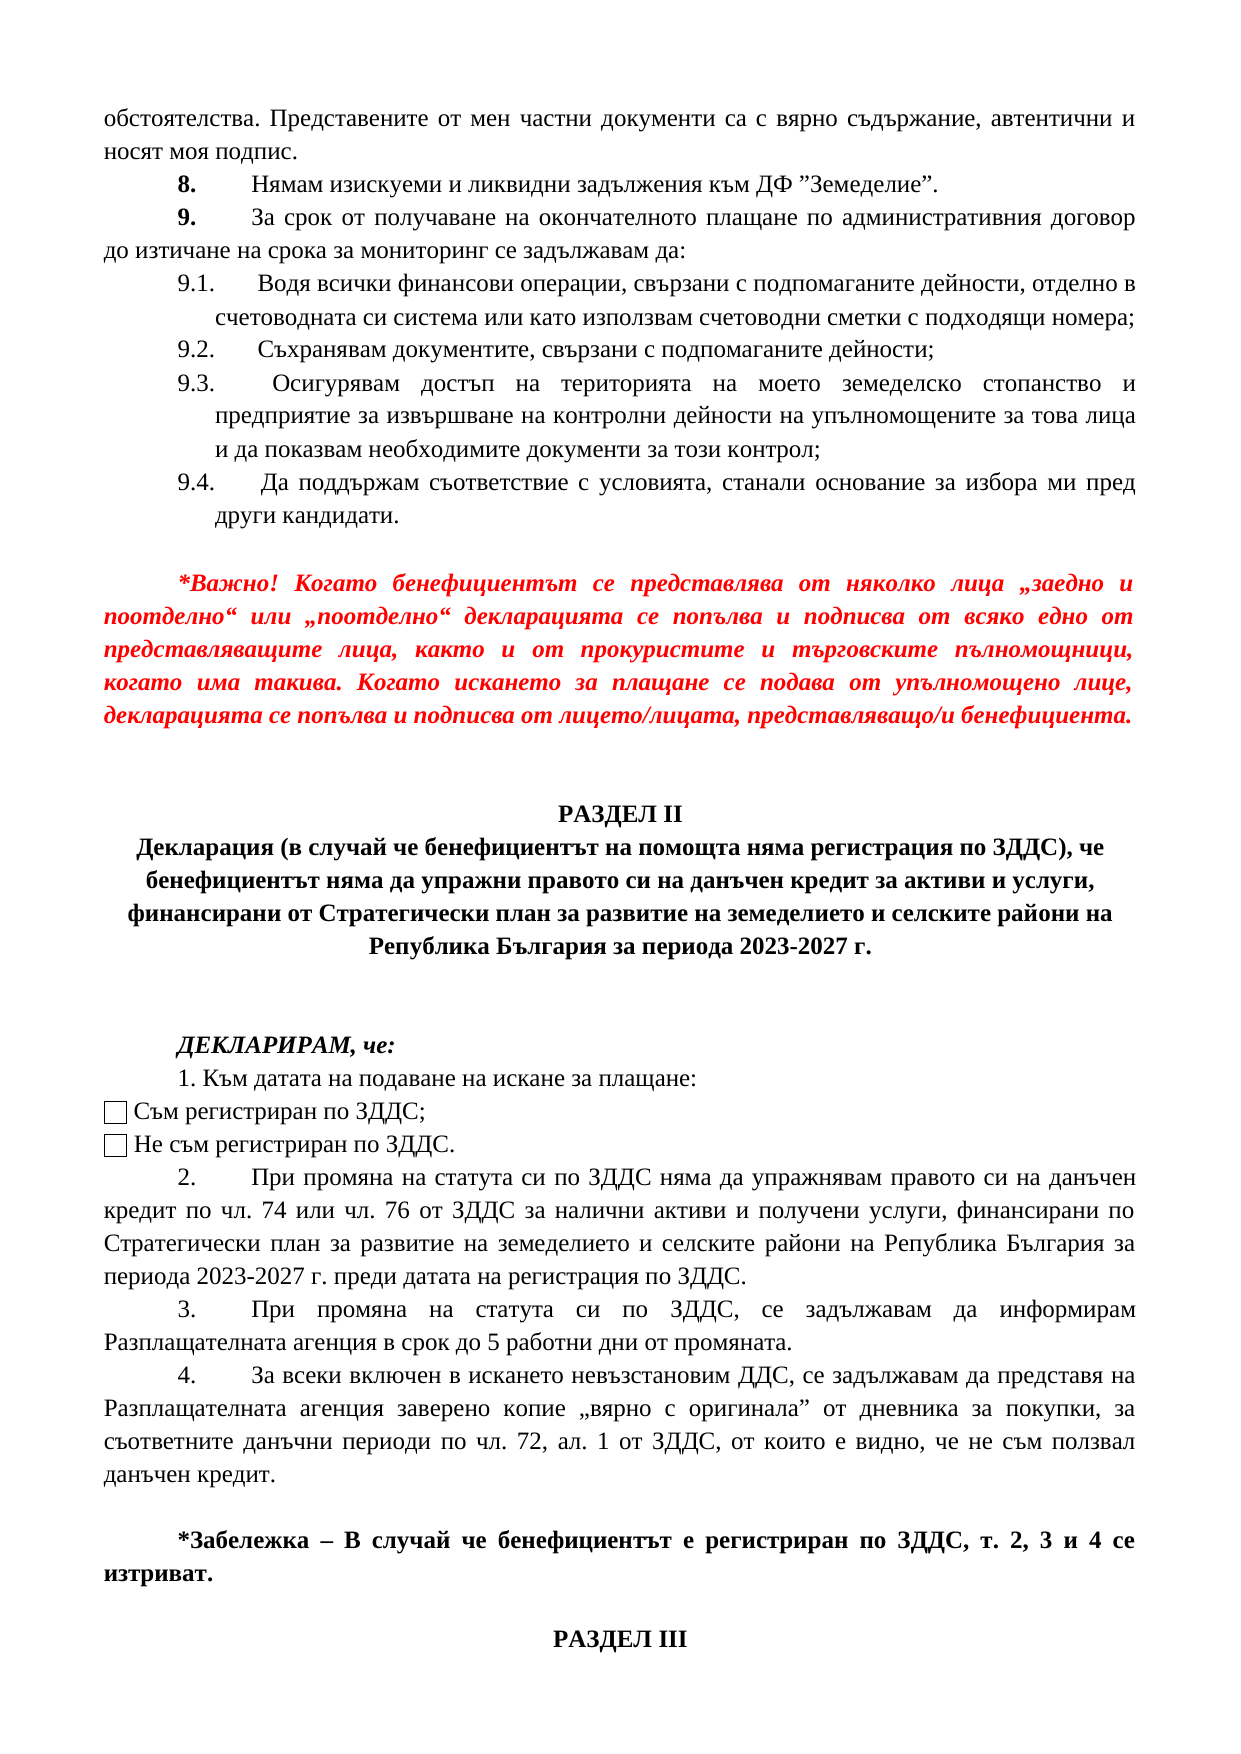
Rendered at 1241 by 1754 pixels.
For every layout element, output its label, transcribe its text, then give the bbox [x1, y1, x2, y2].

text *Забележка – В случай че бенефициентът е регистриран по ЗДДС, т. 2, 3 и 4 се изтриват. [103, 1525, 1137, 1587]
text 2. При промяна на статута си по ЗДДС няма да упражнявам правото си на данъчен кредит по чл. 74 или чл. 76 от ЗДДС за налични активи и получени услуги, финансирани по Стратегически план за развитие на земеделието и селските райони на Република България за периода 2023-2027 г. преди датата на регистрация по ЗДДС. [103, 1162, 1137, 1290]
list Да поддържам съответствие с условията, станали основание за избора ми пред други кандидати. [177, 467, 1137, 528]
list Водя всички финансови операции, свързани с подпомаганите дейности, отделно в счетоводната си система или като използвам счетоводни сметки с подходящи номера; [177, 268, 1137, 330]
text *Важно! Когато бенефициентът се представлява от няколко лица „заедно и поотделно“ или „поотделно“ декларацията се попълва и подписва от всяко едно от представляващите лица, както и от прокуристите и търговските пълномощници, когато има такива. Когато искането за плащане се подава от упълномощено лице, декларацията се попълва и подписва от лицето/лицата, представляващо/и бенефициента. [103, 568, 1137, 728]
text 1. Към датата на подаване на искане за плащане: [103, 1063, 1137, 1092]
text Не съм регистриран по ЗДДС. [103, 1129, 1137, 1158]
list Осигурявам достъп на територията на моето земеделско стопанство и предприятие за извършване на контролни дейности на упълномощените за това лица и да показвам необходимите документи за този контрол; [177, 368, 1137, 462]
text Съм регистриран по ЗДДС; [103, 1096, 1137, 1125]
list За срок от получаване на окончателното плащане по административния договор до изтичане на срока за мониторинг се задължавам да: [103, 202, 1137, 264]
text РАЗДЕЛ II [103, 799, 1137, 828]
text 4. За всеки включен в искането невъзстановим ДДС, се задължавам да представя на Разплащателната агенция заверено копие „вярно с оригинала” от дневника за покупки, за съответните данъчни периоди по чл. 72, ал. 1 от ЗДДС, от които е видно, че не съм ползвал данъчен кредит. [103, 1360, 1137, 1488]
list Съхранявам документите, свързани с подпомаганите дейности; [177, 334, 1137, 363]
text ДЕКЛАРИРАМ, че: [103, 1030, 1137, 1059]
list Нямам изискуеми и ликвидни задължения към ДФ ”Земеделие”. [103, 169, 1137, 198]
text РАЗДЕЛ III [103, 1624, 1137, 1653]
text Декларация (в случай че бенефициентът на помощта няма регистрация по ЗДДС), че бенефициентът няма да упражни правото си на данъчен кредит за активи и услуги, финансирани от Стратегически план за развитие на земеделието и селските райони на Република България за периода 2023-2027 г. [103, 832, 1137, 960]
text 3. При промяна на статута си по ЗДДС, се задължавам да информирам Разплащателната агенция в срок до 5 работни дни от промяната. [103, 1294, 1137, 1356]
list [103, 103, 1137, 165]
